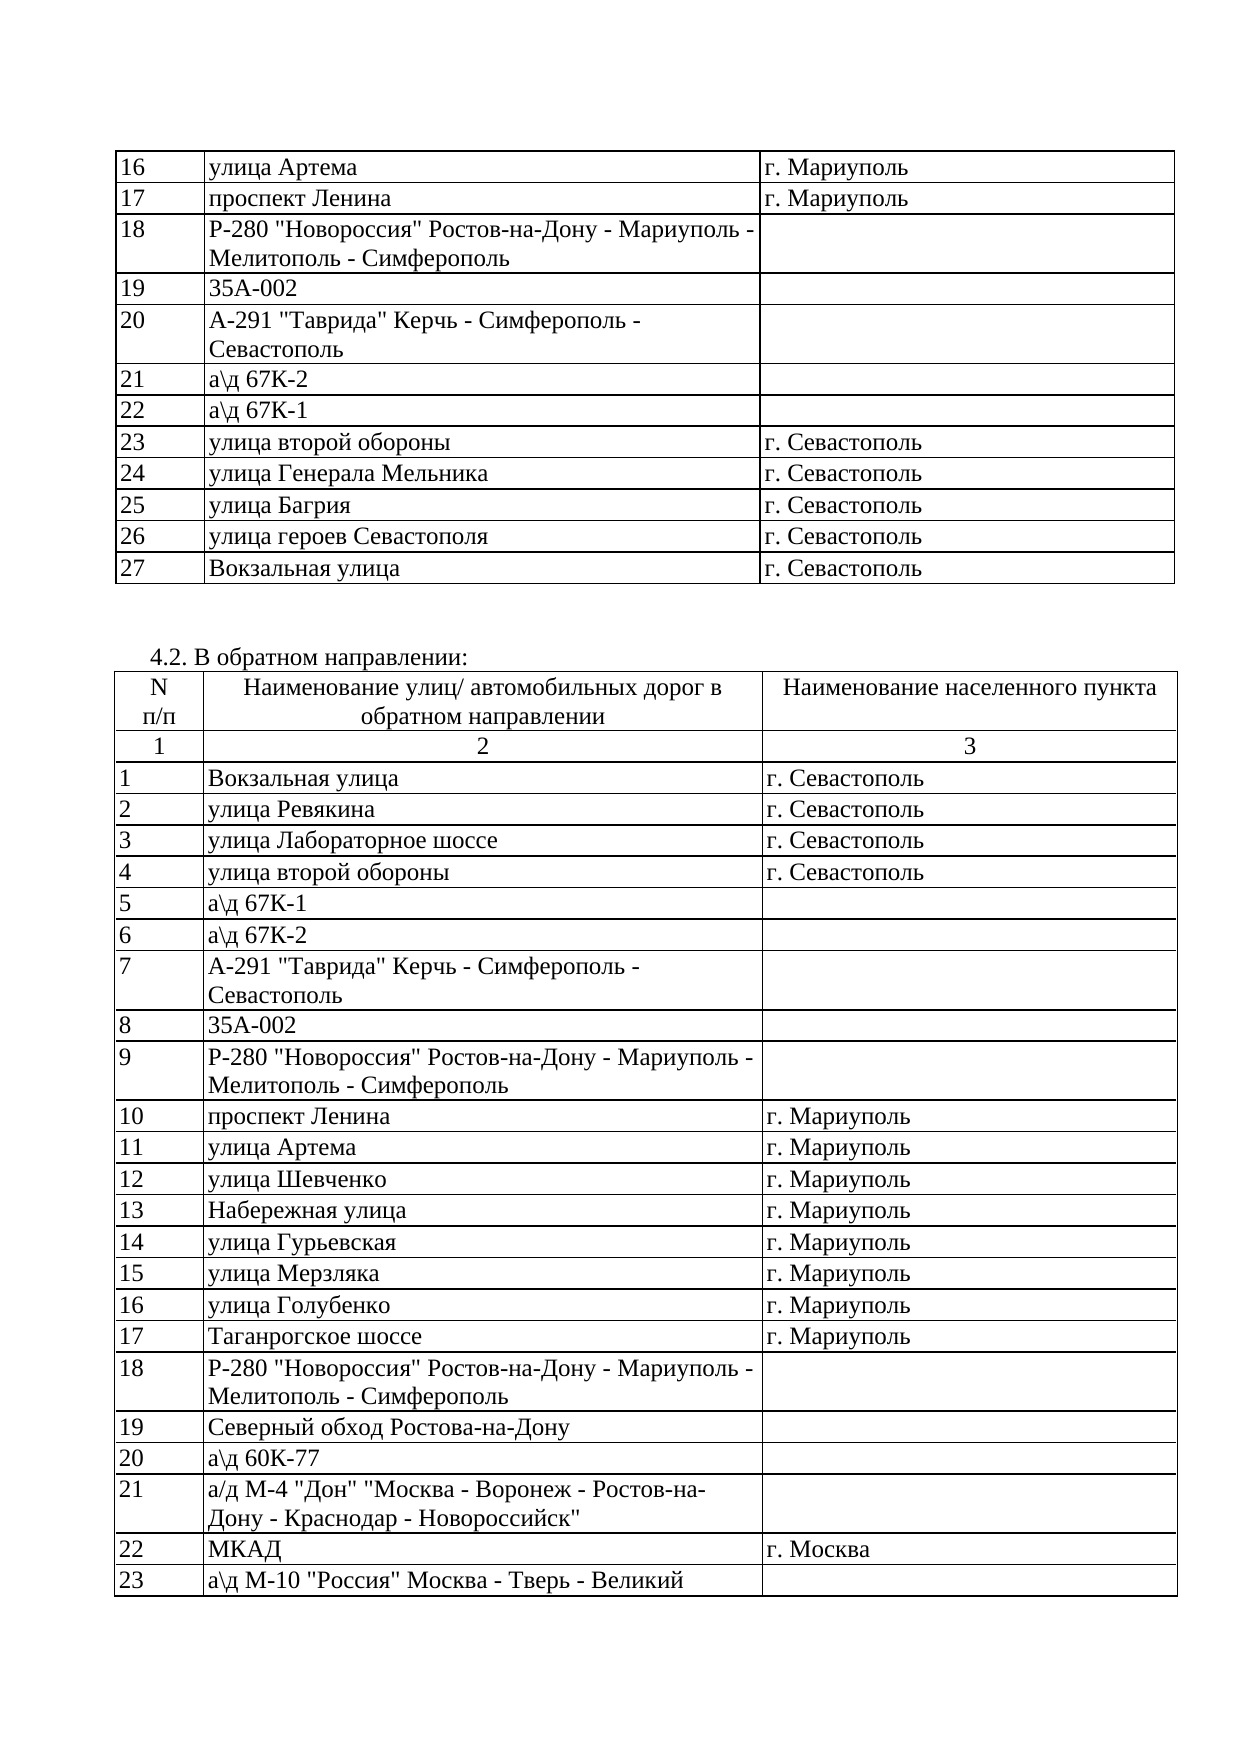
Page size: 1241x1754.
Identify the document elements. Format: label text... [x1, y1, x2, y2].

table_cell Р-280 "Новороссия" Ростов-на-Дону - Мариуполь - Мелитополь - Симферополь [204, 1042, 762, 1099]
table_cell 35А-002 [205, 274, 759, 303]
table_cell 19 [115, 1411, 203, 1442]
table_cell г. Севастополь [763, 793, 1177, 824]
table_cell г. Мариуполь [763, 1099, 1177, 1131]
table_cell 21 [117, 364, 204, 394]
table_cell Вокзальная улица [204, 763, 762, 792]
table_cell Таганрогское шоссе [204, 1321, 762, 1351]
table_cell г. Мариуполь [763, 1257, 1177, 1288]
table_cell а\д 67К-1 [205, 396, 759, 425]
table_cell г. Мариуполь [763, 1225, 1177, 1257]
table_cell [763, 1040, 1177, 1099]
table_cell г. Севастополь [763, 855, 1177, 887]
table_cell улица второй обороны [204, 857, 762, 887]
table_cell Р-280 "Новороссия" Ростов-на-Дону - Мариуполь - Мелитополь - Симферополь [205, 215, 759, 272]
table_cell МКАД [204, 1534, 762, 1563]
table_cell г. Мариуполь [763, 1194, 1177, 1225]
table_cell улица Голубенко [204, 1290, 762, 1319]
table_cell улица второй обороны [205, 427, 759, 457]
table_cell 15 [115, 1258, 203, 1288]
table_cell [763, 1473, 1177, 1532]
table_cell 27 [117, 553, 204, 583]
table_cell улица Гурьевская [204, 1227, 762, 1257]
table_cell 18 [115, 1352, 203, 1410]
table_cell г. Москва [763, 1532, 1177, 1563]
table_cell 5 [115, 888, 203, 918]
table_cell 24 [117, 458, 204, 488]
table_cell г. Мариуполь [761, 152, 1174, 181]
table_cell г. Севастополь [763, 824, 1177, 855]
table_cell [763, 887, 1177, 918]
table_header Наименование населенного пункта [763, 672, 1177, 729]
table_cell улица Генерала Мельника [205, 458, 759, 488]
table_cell 18 [117, 215, 204, 272]
table_cell 6 [115, 919, 203, 950]
table_cell 12 [115, 1163, 203, 1194]
table_cell улица Артема [204, 1132, 762, 1162]
table_cell [761, 215, 1174, 272]
table_cell 3 [115, 825, 203, 855]
table_cell 20 [115, 1443, 203, 1473]
table_cell [763, 1351, 1177, 1410]
table_cell 7 [115, 951, 203, 1009]
table_cell Северный обход Ростова-на-Дону [204, 1412, 762, 1442]
table_cell а/д М-4 "Дон" "Москва - Воронеж - Ростов-на-Дону - Краснодар - Новороссийск" [204, 1475, 762, 1532]
table_cell 8 [115, 1010, 203, 1040]
table_cell 26 [117, 521, 204, 551]
table_cell 23 [115, 1565, 203, 1595]
table_cell а\д 67К-1 [204, 888, 762, 918]
table_cell [761, 396, 1174, 425]
table_cell 2 [115, 794, 203, 824]
table_cell улица Шевченко [204, 1164, 762, 1194]
text 4.2. В обратном направлении: [150, 642, 1090, 671]
table_cell г. Мариуполь [763, 1288, 1177, 1319]
table_cell 13 [115, 1195, 203, 1225]
table_cell г. Севастополь [761, 458, 1174, 488]
table_cell [761, 305, 1174, 362]
table_cell 16 [115, 1289, 203, 1319]
table_cell [761, 364, 1174, 394]
table_cell [763, 918, 1177, 950]
table_cell г. Севастополь [761, 521, 1174, 551]
table_cell 2 [204, 731, 762, 761]
table_cell [763, 1410, 1177, 1442]
table_cell 22 [115, 1533, 203, 1563]
table_cell 23 [117, 427, 204, 457]
table_cell улица Артема [205, 152, 759, 181]
table_cell 14 [115, 1226, 203, 1257]
table_cell улица Ревякина [204, 794, 762, 824]
table_cell 4 [115, 856, 203, 887]
table_cell [761, 274, 1174, 303]
table_cell 22 [117, 396, 204, 425]
table_cell Вокзальная улица [205, 553, 759, 583]
table_cell г. Мариуполь [763, 1162, 1177, 1194]
table_cell 19 [117, 274, 204, 303]
table_cell Р-280 "Новороссия" Ростов-на-Дону - Мариуполь - Мелитополь - Симферополь [204, 1353, 762, 1410]
table_cell 3 [763, 730, 1177, 761]
table_cell 20 [117, 305, 204, 362]
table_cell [204, 1565, 762, 1595]
table_cell г. Мариуполь [763, 1320, 1177, 1351]
table_cell г. Севастополь [763, 761, 1177, 792]
table_cell улица Мерзляка [204, 1258, 762, 1288]
table_cell [763, 1564, 1177, 1595]
table_cell г. Севастополь [761, 427, 1174, 457]
table_cell а\д 60К-77 [204, 1443, 762, 1473]
table_cell г. Севастополь [761, 553, 1174, 583]
table_cell г. Севастополь [761, 490, 1174, 520]
table_cell а\д 67К-2 [205, 364, 759, 394]
table_cell 16 [117, 152, 204, 181]
table_cell 21 [115, 1474, 203, 1532]
table_cell улица Лабораторное шоссе [204, 826, 762, 855]
table_cell 9 [115, 1041, 203, 1099]
table_cell улица героев Севастополя [205, 521, 759, 551]
table_cell А-291 "Таврида" Керчь - Симферополь - Севастополь [204, 951, 762, 1009]
table_cell 17 [117, 183, 204, 213]
table_header N п/п [115, 672, 203, 729]
table_cell [763, 1009, 1177, 1040]
table_cell 11 [115, 1132, 203, 1162]
table_cell улица Багрия [205, 490, 759, 520]
table_cell 35А-002 [204, 1011, 762, 1040]
table_cell проспект Ленина [204, 1101, 762, 1131]
table_cell А-291 "Таврида" Керчь - Симферополь - Севастополь [205, 305, 759, 362]
table_header Наименование улиц/ автомобильных дорог в обратном направлении [204, 672, 762, 729]
table_cell 1 [115, 762, 203, 792]
table_cell г. Мариуполь [763, 1131, 1177, 1162]
table_cell г. Мариуполь [761, 183, 1174, 213]
table_cell проспект Ленина [205, 183, 759, 213]
table_cell 1 [115, 731, 203, 761]
table_cell [763, 950, 1177, 1009]
table_cell Набережная улица [204, 1195, 762, 1225]
table_cell а\д 67К-2 [204, 920, 762, 950]
table_cell 10 [115, 1100, 203, 1131]
table_cell [763, 1442, 1177, 1473]
table_cell 25 [117, 490, 204, 520]
table_cell 17 [115, 1321, 203, 1351]
